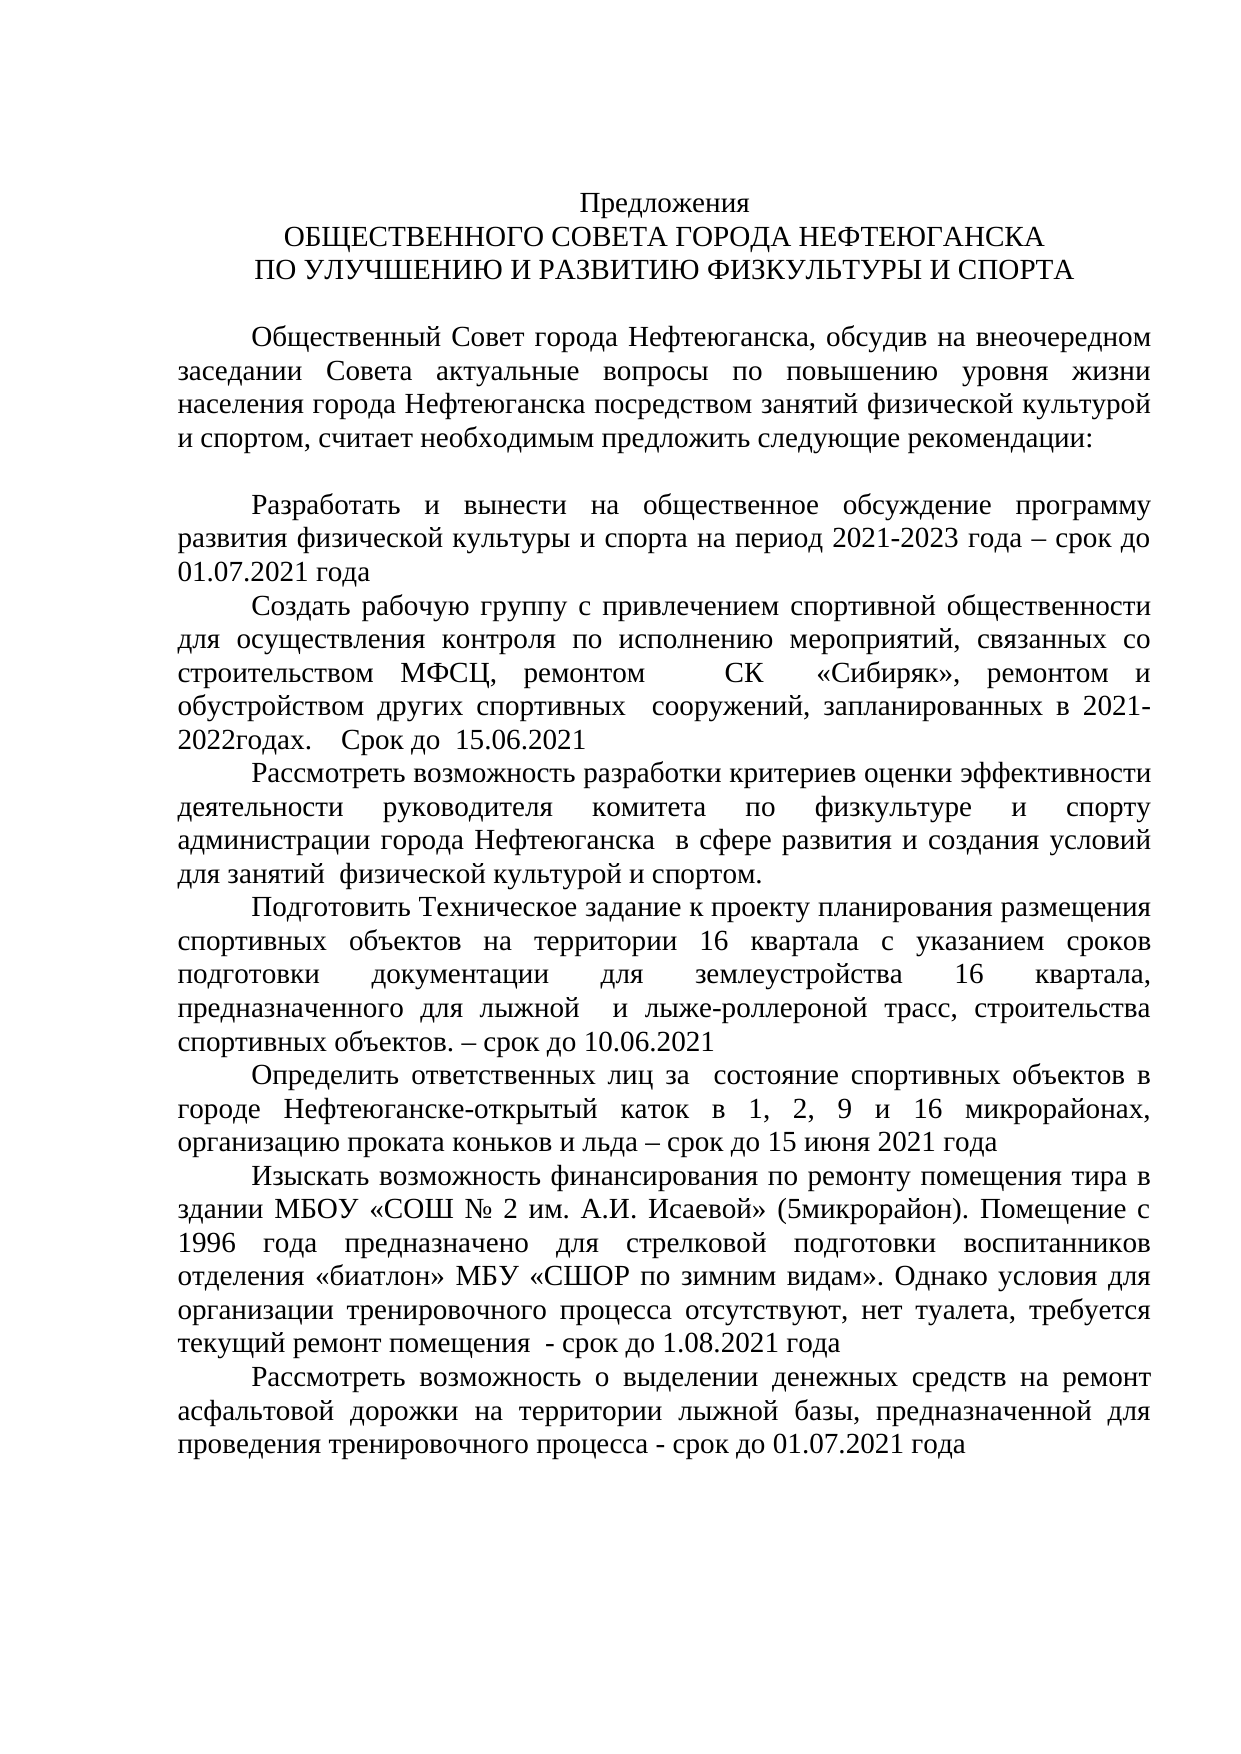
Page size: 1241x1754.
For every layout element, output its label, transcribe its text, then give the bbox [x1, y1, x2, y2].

text Предложения [177, 185, 1152, 219]
text ОБЩЕСТВЕННОГО СОВЕТА ГОРОДА НЕФТЕЮГАНСКА [177, 219, 1152, 252]
text ПО УЛУЧШЕНИЮ И РАЗВИТИЮ ФИЗКУЛЬТУРЫ И СПОРТА [177, 252, 1152, 286]
text Рассмотреть возможность разработки критериев оценки эффективности деятельности руководителя комитета по физкультуре и спорту администрации города Нефтеюганска в сфере развития и создания условий для занятий физической культурой и спортом. [177, 755, 1152, 889]
text Изыскать возможность финансирования по ремонту помещения тира в здании МБОУ «СОШ № 2 им. А.И. Исаевой» (5микрорайон). Помещение с 1996 года предназначено для стрелковой подготовки воспитанников отделения «биатлон» МБУ «СШОР по зимним видам». Однако условия для организации тренировочного процесса отсутствуют, нет туалета, требуется текущий ремонт помещения - срок до 1.08.2021 года [177, 1158, 1152, 1359]
text Разработать и вынести на общественное обсуждение программу развития физической культуры и спорта на период 2021-2023 года – срок до 01.07.2021 года [177, 487, 1152, 588]
text Создать рабочую группу с привлечением спортивной общественности для осуществления контроля по исполнению мероприятий, связанных со строительством МФСЦ, ремонтом СК «Сибиряк», ремонтом и обустройством других спортивных сооружений, запланированных в 2021-2022годах. Срок до 15.06.2021 [177, 588, 1152, 755]
text Общественный Совет города Нефтеюганска, обсудив на внеочередном заседании Совета актуальные вопросы по повышению уровня жизни населения города Нефтеюганска посредством занятий физической культурой и спортом, считает необходимым предложить следующие рекомендации: [177, 319, 1152, 453]
text Рассмотреть возможность о выделении денежных средств на ремонт асфальтовой дорожки на территории лыжной базы, предназначенной для проведения тренировочного процесса - срок до 01.07.2021 года [177, 1359, 1152, 1460]
text Определить ответственных лиц за состояние спортивных объектов в городе Нефтеюганске-открытый каток в 1, 2, 9 и 16 микрорайонах, организацию проката коньков и льда – срок до 15 июня 2021 года [177, 1057, 1152, 1158]
text Подготовить Техническое задание к проекту планирования размещения спортивных объектов на территории 16 квартала с указанием сроков подготовки документации для землеустройства 16 квартала, предназначенного для лыжной и лыже-роллероной трасс, строительства спортивных объектов. – срок до 10.06.2021 [177, 889, 1152, 1057]
